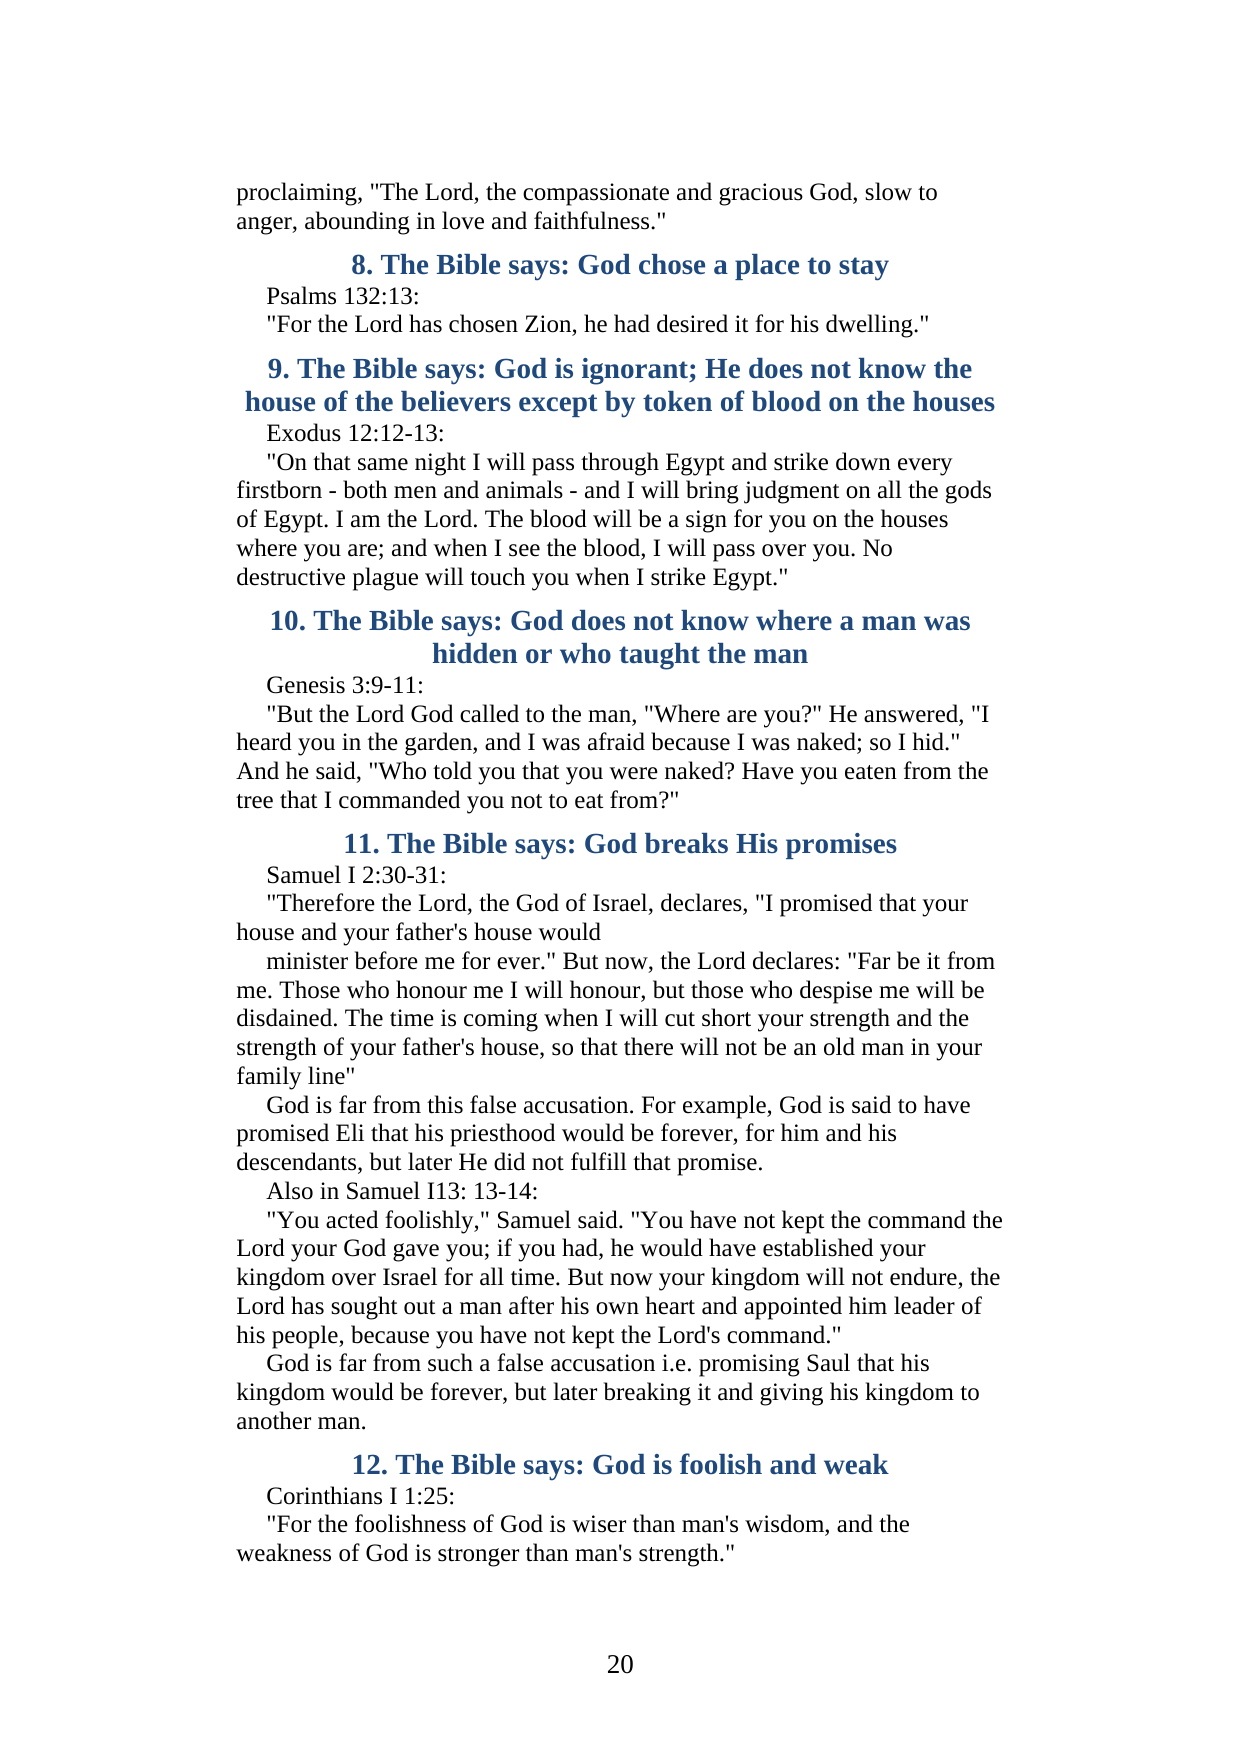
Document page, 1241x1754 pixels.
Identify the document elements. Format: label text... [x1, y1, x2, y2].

subtitle 11. The Bible says: God breaks His promises [236, 826, 1004, 860]
subtitle 10. The Bible says: God does not know where a man was hidden or who taught the man [236, 603, 1004, 670]
text minister before me for ever." But now, the Lord declares: "Far be it from me. Those who honour me I will honour, but those who despise me will be disdained. The time is coming when I will cut short your strength and the strength of your father's house, so that there will not be an old man in your family line" [236, 946, 1004, 1090]
subtitle 12. The Bible says: God is foolish and weak [236, 1447, 1004, 1481]
subtitle 8. The Bible says: God chose a place to stay [236, 247, 1004, 281]
subtitle 9. The Bible says: God is ignorant; He does not know the house of the believers except by token of blood on the houses [236, 351, 1004, 418]
text "On that same night I will pass through Egypt and strike down every firstborn - both men and animals - and I will bring judgment on all the gods of Egypt. I am the Lord. The blood will be a sign for you on the houses where you are; and when I see the blood, I will pass over you. No destructive plague will touch you when I strike Egypt." [236, 447, 1004, 590]
text "For the Lord has chosen Zion, he had desired it for his dwelling." [236, 309, 1004, 338]
text Also in Samuel I13: 13-14: [236, 1176, 1004, 1205]
text "For the foolishness of God is wiser than man's wisdom, and the weakness of God is stronger than man's strength." [236, 1509, 1004, 1567]
text "Therefore the Lord, the God of Israel, declares, "I promised that your house and your father's house would [236, 888, 1004, 946]
text Corinthians I 1:25: [236, 1481, 1004, 1509]
text "But the Lord God called to the man, "Where are you?" He answered, "I heard you in the garden, and I was afraid because I was naked; so I hid." And he said, "Who told you that you were naked? Have you eaten from the tree that I commanded you not to eat from?" [236, 699, 1004, 814]
text God is far from this false accusation. For example, God is said to have promised Eli that his priesthood would be forever, for him and his descendants, but later He did not fulfill that promise. [236, 1090, 1004, 1176]
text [236, 177, 1004, 235]
text Psalms 132:13: [236, 281, 1004, 309]
text Samuel I 2:30-31: [236, 860, 1004, 888]
text "You acted foolishly," Samuel said. "You have not kept the command the Lord your God gave you; if you had, he would have established your kingdom over Israel for all time. But now your kingdom will not endure, the Lord has sought out a man after his own heart and appointed him leader of his people, because you have not kept the Lord's command." [236, 1205, 1004, 1348]
text God is far from such a false accusation i.e. promising Saul that his kingdom would be forever, but later breaking it and giving his kingdom to another man. [236, 1348, 1004, 1435]
text Genesis 3:9-11: [236, 670, 1004, 699]
text Exodus 12:12-13: [236, 418, 1004, 447]
